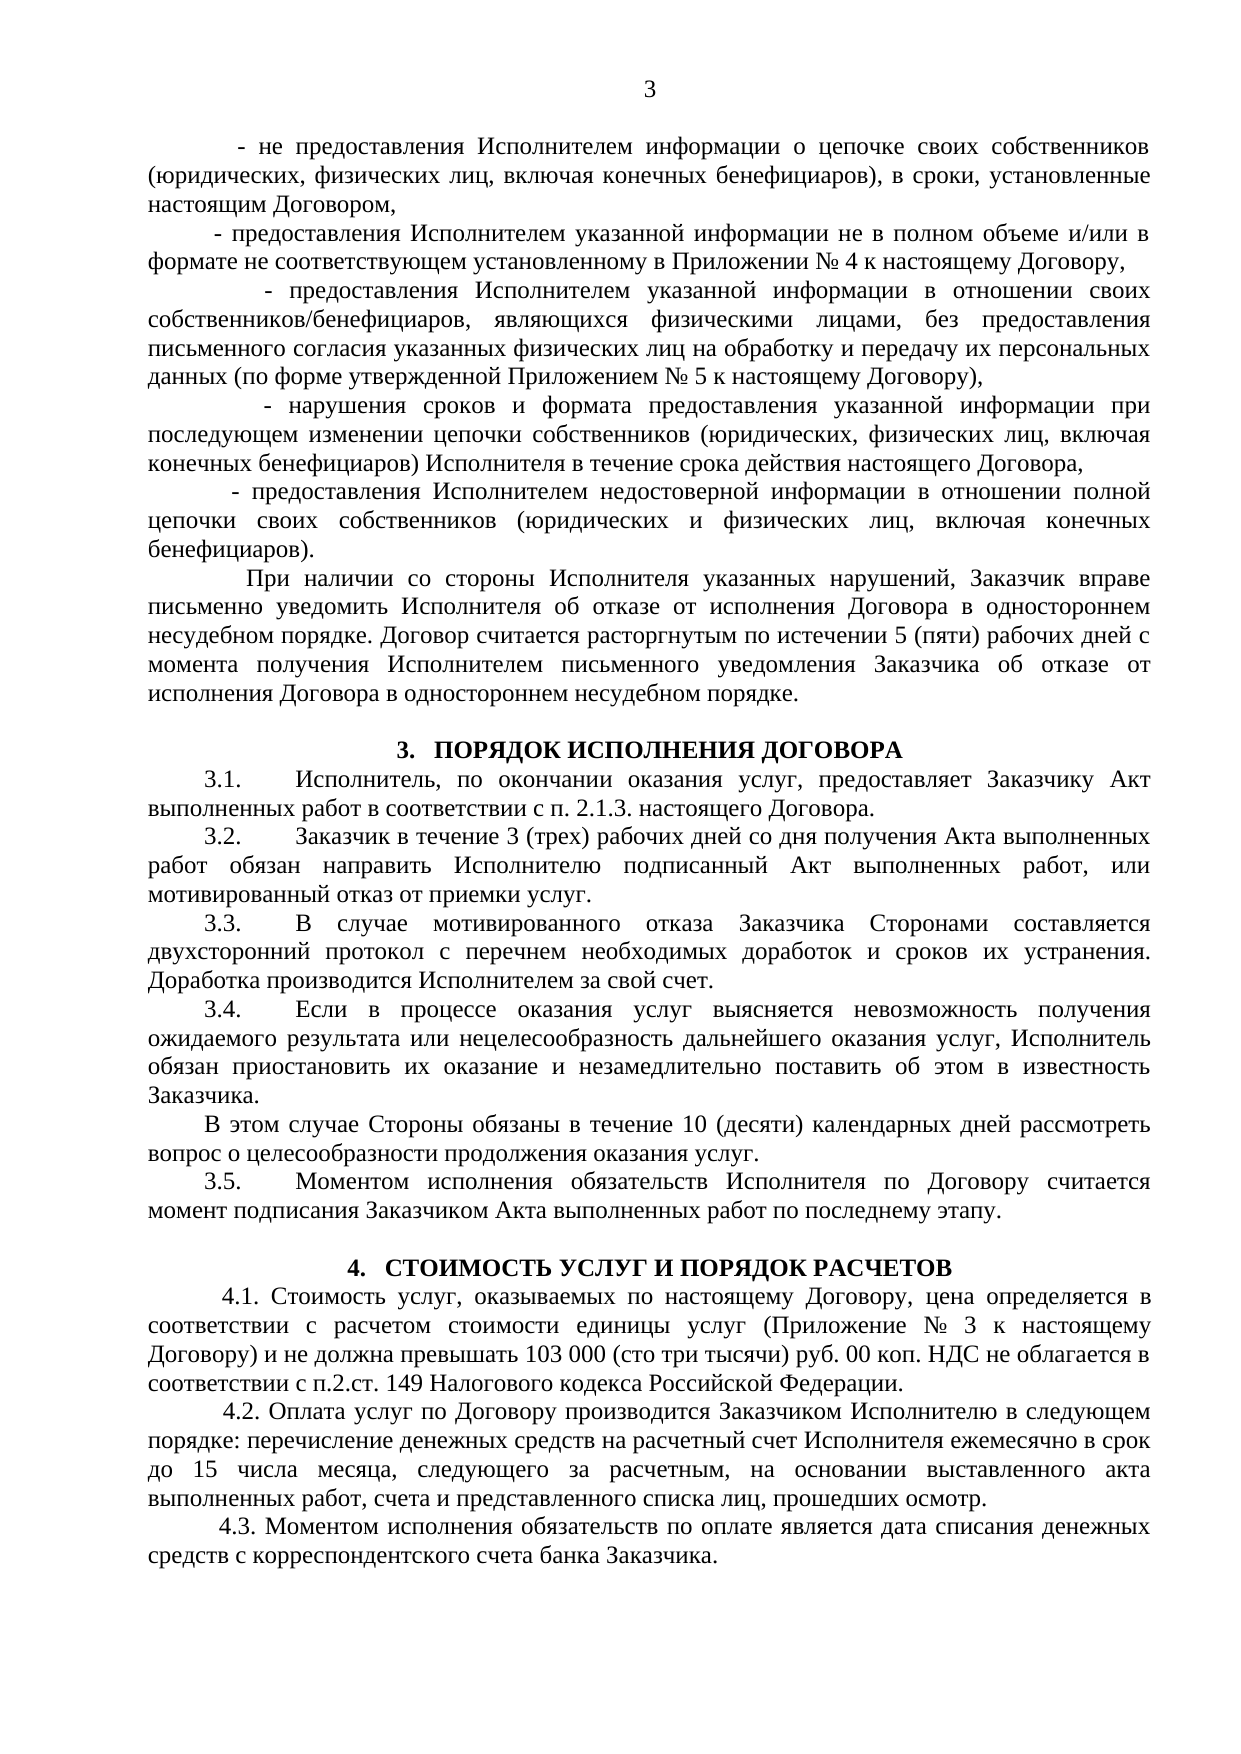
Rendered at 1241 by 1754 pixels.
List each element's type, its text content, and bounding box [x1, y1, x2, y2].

text 4.1. Стоимость услуг, оказываемых по настоящему Договору, цена определяется в соответствии с расчетом стоимости единицы услуг (Приложение № 3 к настоящему Договору) и не должна превышать 103 000 (сто три тысячи) руб. 00 коп. НДС не облагается в соответствии с п.2.ст. 149 Налогового кодекса Российской Федерации. [148, 1281, 1152, 1396]
list СТОИМОСТЬ УСЛУГ И ПОРЯДОК РАСЧЕТОВ [148, 1253, 1152, 1281]
list Заказчик в течение 3 (трех) рабочих дней со дня получения Акта выполненных работ обязан направить Исполнителю подписанный Акт выполненных работ, или мотивированный отказ от приемки услуг. [148, 821, 1152, 908]
list Если в процессе оказания услуг выясняется невозможность получения ожидаемого результата или нецелесообразность дальнейшего оказания услуг, Исполнитель обязан приостановить их оказание и незамедлительно поставить об этом в известность Заказчика. [148, 994, 1152, 1109]
text - нарушения сроков и формата предоставления указанной информации при последующем изменении цепочки собственников (юридических, физических лиц, включая конечных бенефициаров) Исполнителя в течение срока действия настоящего Договора, [148, 390, 1152, 476]
text При наличии со стороны Исполнителя указанных нарушений, Заказчик вправе письменно уведомить Исполнителя об отказе от исполнения Договора в одностороннем несудебном порядке. Договор считается расторгнутым по истечении 5 (пяти) рабочих дней с момента получения Исполнителем письменного уведомления Заказчика об отказе от исполнения Договора в одностороннем несудебном порядке. [148, 563, 1152, 706]
text - предоставления Исполнителем указанной информации не в полном объеме и/или в формате не соответствующем установленному в Приложении № 4 к настоящему Договору, [148, 218, 1152, 275]
list В случае мотивированного отказа Заказчика Сторонами составляется двухсторонний протокол с перечнем необходимых доработок и сроков их устранения. Доработка производится Исполнителем за свой счет. [148, 908, 1152, 994]
list Исполнитель, по окончании оказания услуг, предоставляет Заказчику Акт выполненных работ в соответствии с п. 2.1.3. настоящего Договора. [148, 764, 1152, 821]
list ПОРЯДОК ИСПОЛНЕНИЯ ДОГОВОРА [148, 735, 1152, 764]
text В этом случае Стороны обязаны в течение 10 (десяти) календарных дней рассмотреть вопрос о целесообразности продолжения оказания услуг. [148, 1109, 1152, 1166]
text 4.3. Моментом исполнения обязательств по оплате является дата списания денежных средств с корреспондентского счета банка Заказчика. [148, 1511, 1152, 1569]
text - предоставления Исполнителем указанной информации в отношении своих собственников/бенефициаров, являющихся физическими лицами, без предоставления письменного согласия указанных физических лиц на обработку и передачу их персональных данных (по форме утвержденной Приложением № 5 к настоящему Договору), [148, 275, 1152, 390]
text - предоставления Исполнителем недостоверной информации в отношении полной цепочки своих собственников (юридических и физических лиц, включая конечных бенефициаров). [148, 476, 1152, 563]
list Моментом исполнения обязательств Исполнителя по Договору считается момент подписания Заказчиком Акта выполненных работ по последнему этапу. [148, 1166, 1152, 1224]
text - не предоставления Исполнителем информации о цепочке своих собственников (юридических, физических лиц, включая конечных бенефициаров), в сроки, установленные настоящим Договором, [148, 131, 1152, 218]
text 4.2. Оплата услуг по Договору производится Заказчиком Исполнителю в следующем порядке: перечисление денежных средств на расчетный счет Исполнителя ежемесячно в срок до 15 числа месяца, следующего за расчетным, на основании выставленного акта выполненных работ, счета и представленного списка лиц, прошедших осмотр. [148, 1396, 1152, 1511]
